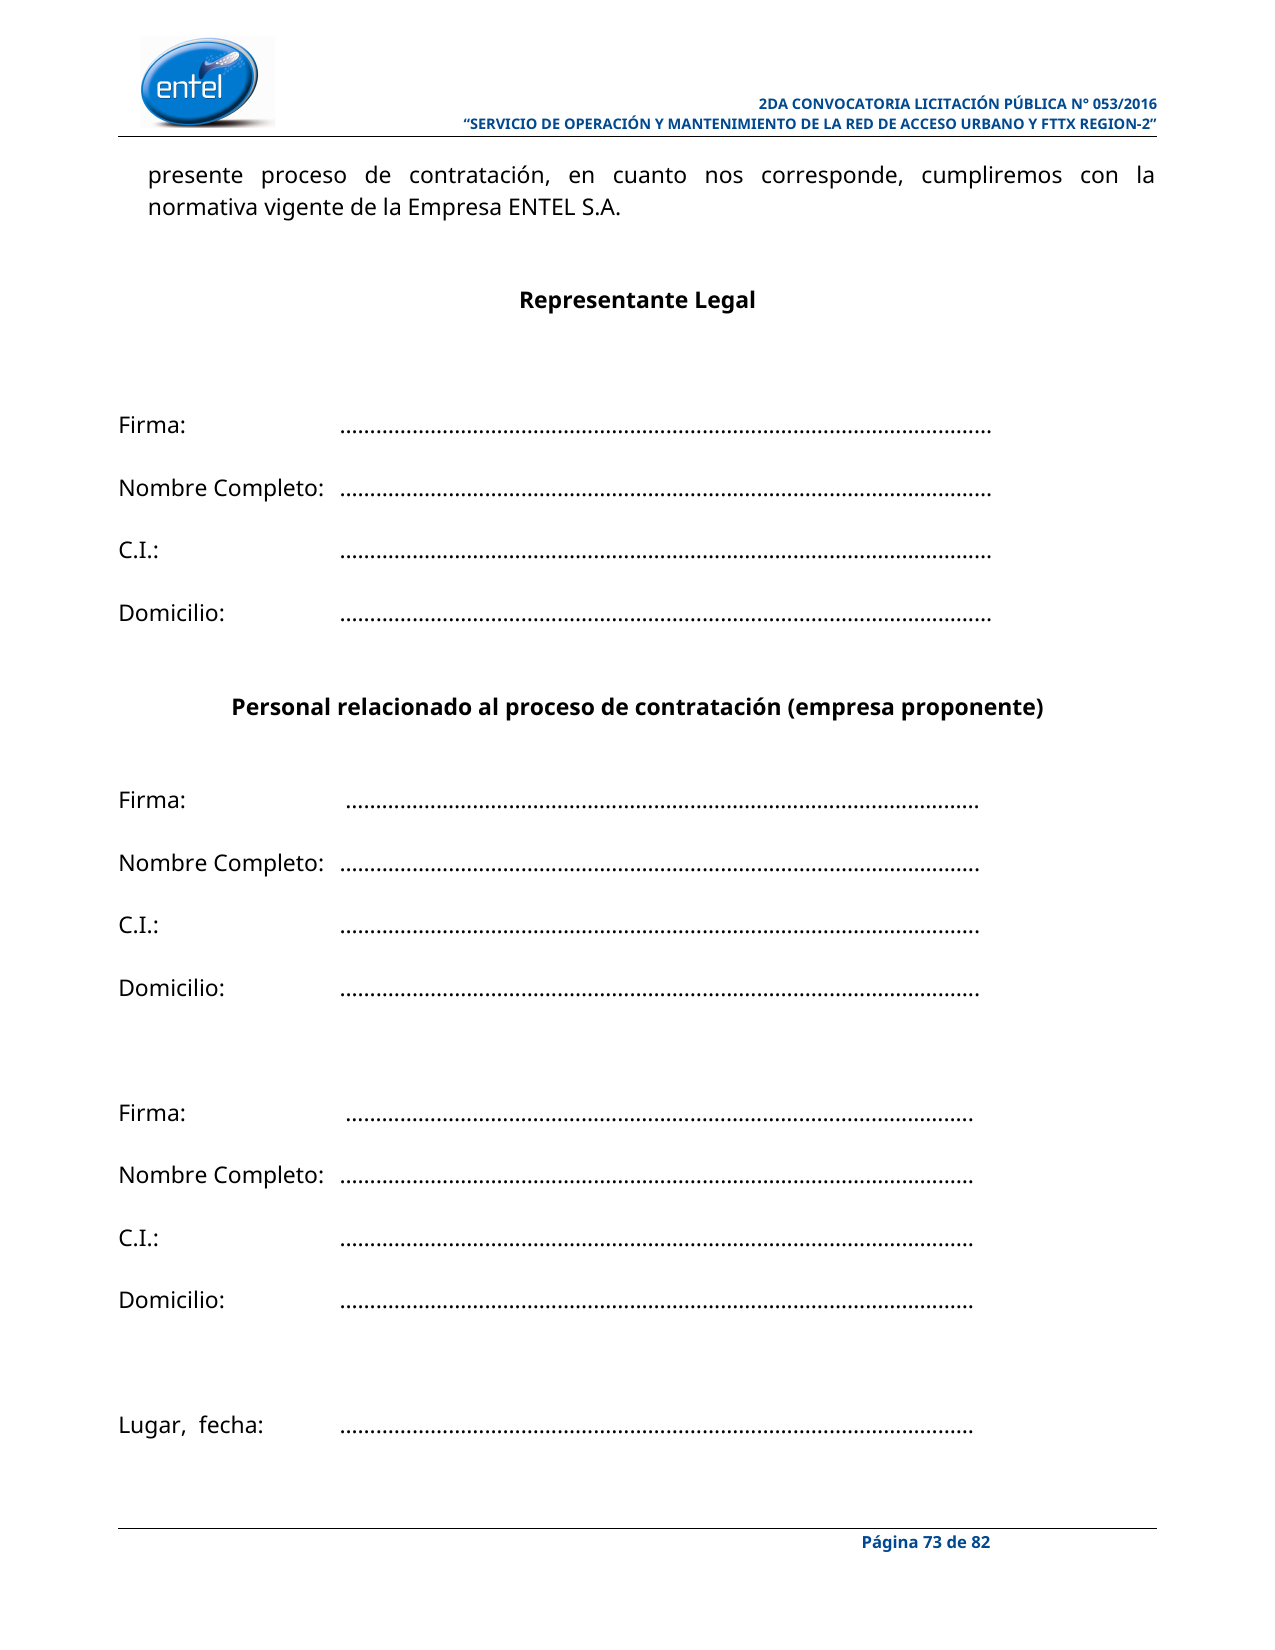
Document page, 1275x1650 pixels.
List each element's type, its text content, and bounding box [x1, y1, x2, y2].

text C.I.: ……………………………………………………………………………………………… [118, 534, 1157, 566]
text C.I.: …………………………………………………………………………………………… [118, 1222, 1157, 1253]
text Firma: …………………………………………………………………………………………… [118, 784, 1157, 816]
text Nombre Completo: ……………………………………………………………………………………………. [118, 847, 1157, 878]
text Lugar, fecha: …………………………………………………………………………………………… [118, 1409, 1157, 1441]
text Personal relacionado al proceso de contratación (empresa proponente) [118, 691, 1157, 722]
picture [140, 36, 276, 128]
text Firma: ………………………………………………………………………………………….. [118, 1097, 1157, 1128]
text Domicilio: ……………………………………………………………………………………………… [118, 597, 1157, 628]
text Nombre Completo: ……………………………………………………………………………………………… [118, 472, 1157, 503]
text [148, 159, 1157, 222]
text Domicilio: ……………………………………………………………………………………………. [118, 972, 1157, 1003]
text Domicilio: …………………………………………………………………………………………… [118, 1284, 1157, 1316]
text C.I.: ……………………………………………………………………………………………. [118, 909, 1157, 941]
text Firma: ……………………………………………………………………………………………… [118, 409, 1157, 441]
text Representante Legal [118, 284, 1157, 316]
text Nombre Completo: …………………………………………………………………………………………… [118, 1159, 1157, 1191]
